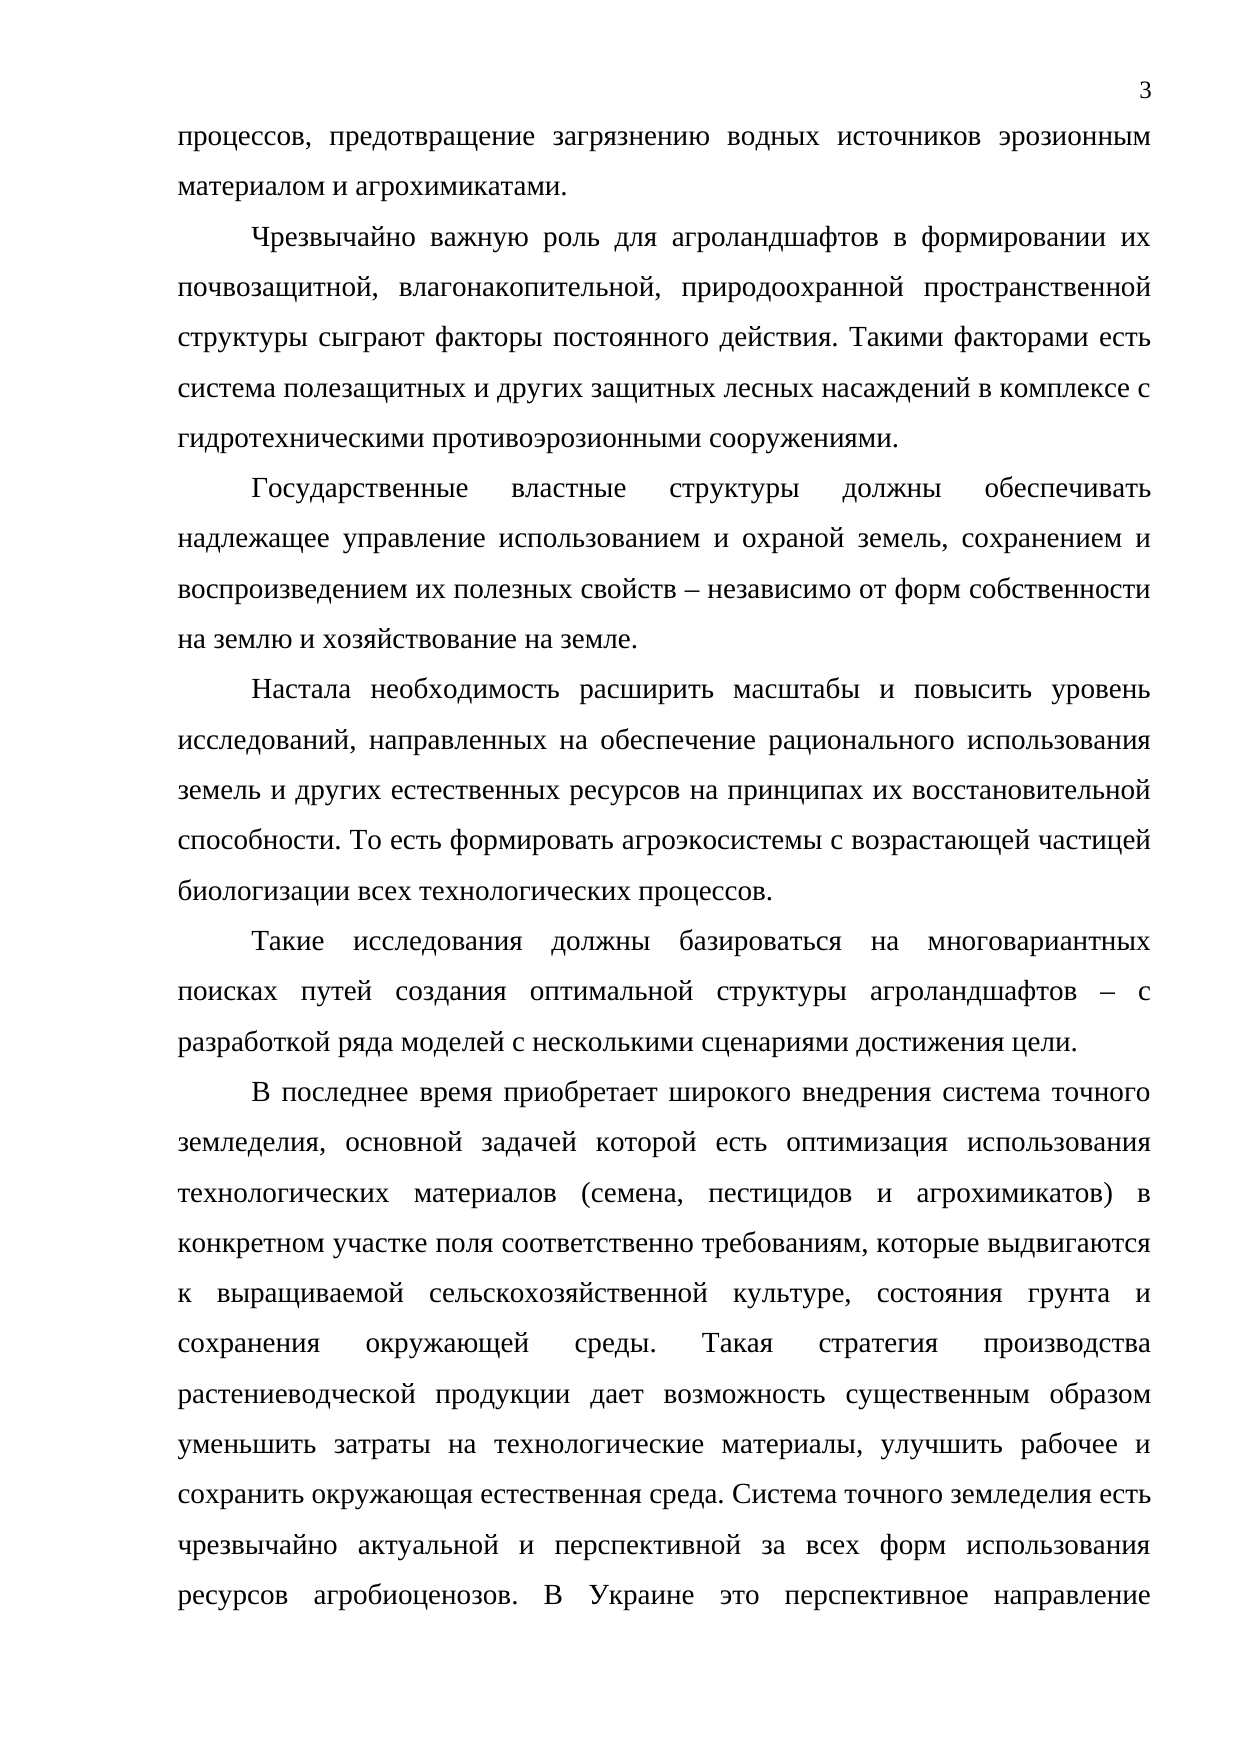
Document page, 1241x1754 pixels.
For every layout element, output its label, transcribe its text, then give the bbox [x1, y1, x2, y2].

text Чрезвычайно важную роль для агроландшафтов в формировании их почвозащитной, влагонакопительной, природоохранной пространственной структуры сыграют факторы постоянного действия. Такими факторами есть система полезащитных и других защитных лесных насаждений в комплексе с гидротехническими противоэрозионными сооружениями. [177, 219, 1152, 453]
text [177, 1074, 1152, 1611]
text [177, 118, 1152, 202]
text Государственные властные структуры должны обеспечивать надлежащее управление использованием и охраной земель, сохранением и воспроизведением их полезных свойств – независимо от форм собственности на землю и хозяйствование на земле. [177, 470, 1152, 655]
text Такие исследования должны базироваться на многовариантных поисках путей создания оптимальной структуры агроландшафтов – с разработкой ряда моделей с несколькими сценариями достижения цели. [177, 923, 1152, 1057]
text Настала необходимость расширить масштабы и повысить уровень исследований, направленных на обеспечение рационального использования земель и других естественных ресурсов на принципах их восстановительной способности. То есть формировать агроэкосистемы с возрастающей частицей биологизации всех технологических процессов. [177, 672, 1152, 906]
